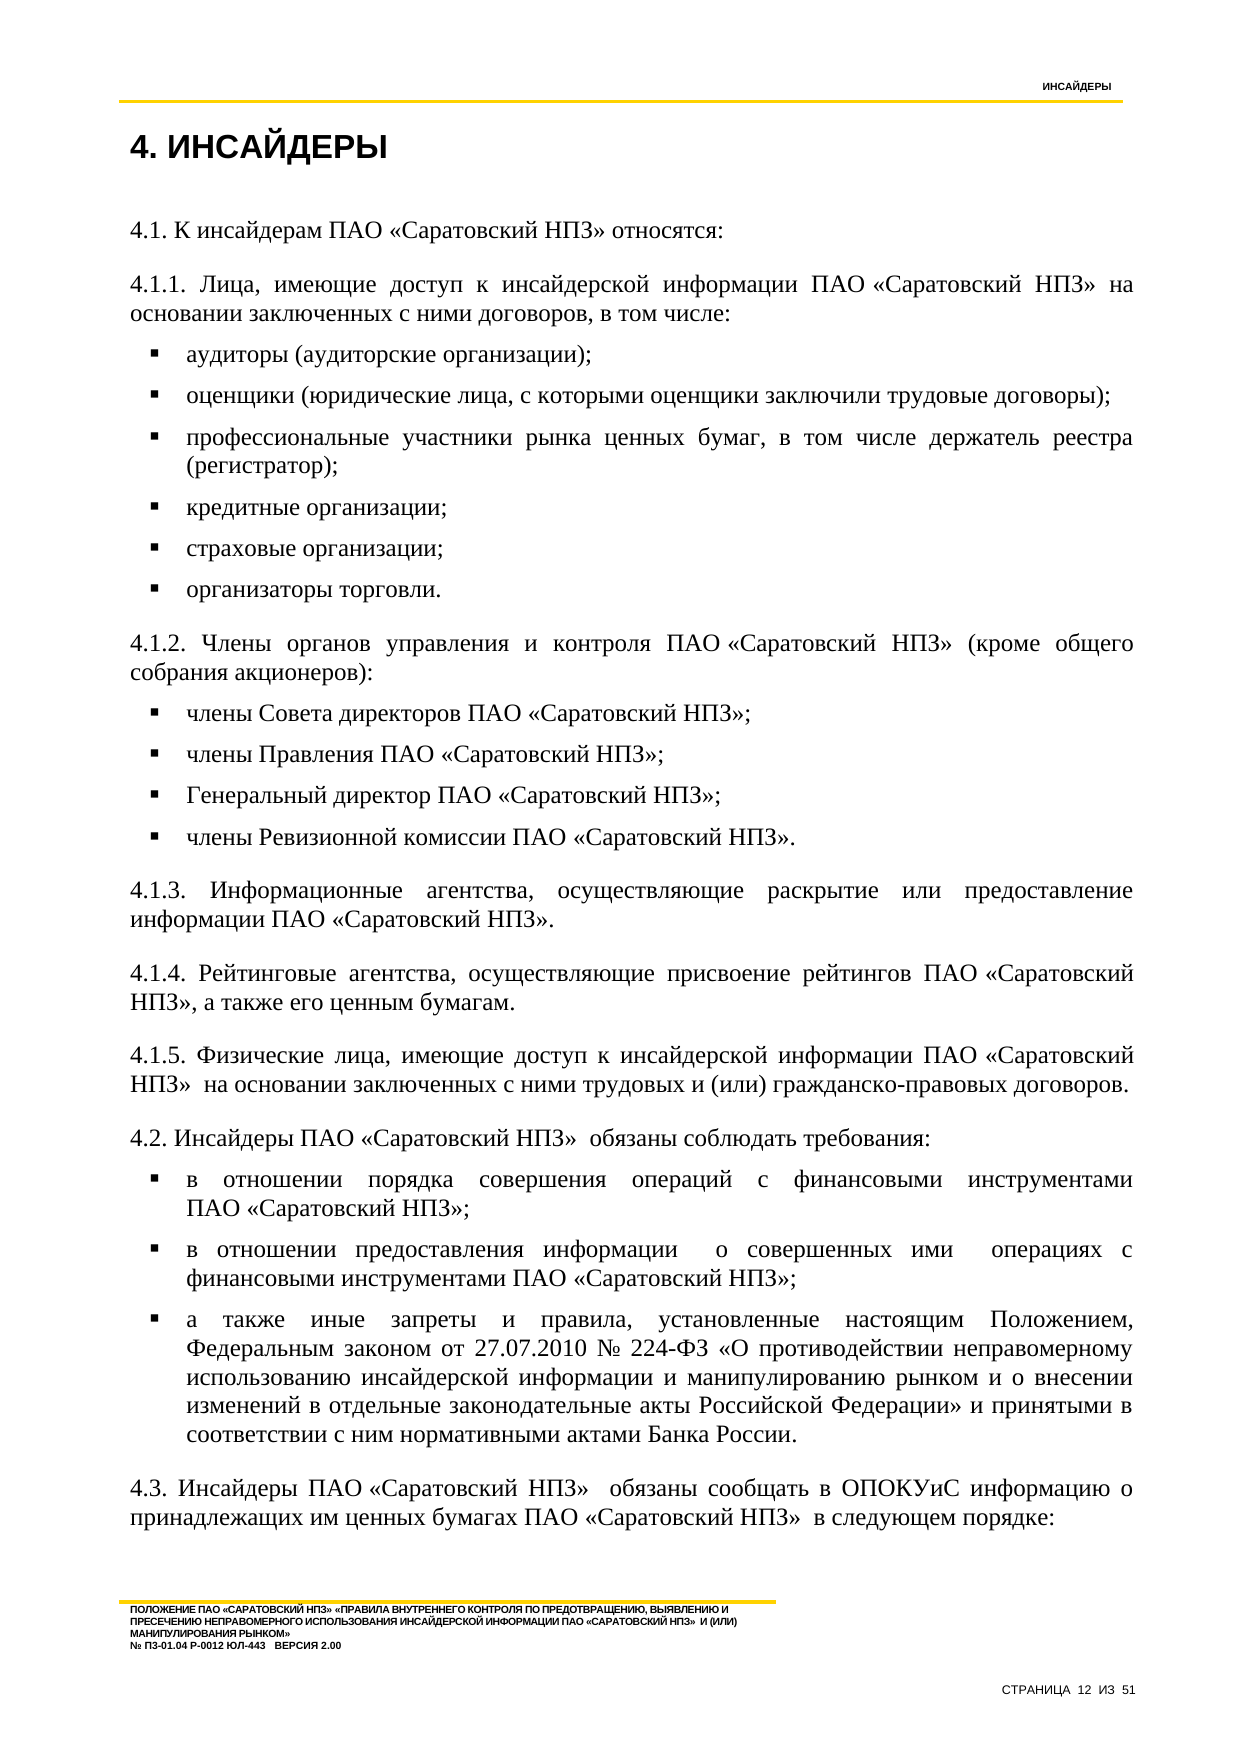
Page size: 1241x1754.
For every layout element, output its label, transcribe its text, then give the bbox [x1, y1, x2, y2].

text 4.1.5. Физические лица, имеющие доступ к инсайдерской информации ПАО «Саратовский НПЗ» на основании заключенных с ними трудовых и (или) гражданско-правовых договоров. [130, 1040, 1134, 1098]
text 4.1.2. Члены органов управления и контроля ПАО «Саратовский НПЗ» (кроме общего собрания акционеров): [130, 628, 1134, 685]
subtitle 4. ИНСАЙДЕРЫ [130, 127, 1134, 165]
list члены Совета директоров ПАО «Саратовский НПЗ»; [149, 698, 1134, 727]
text 4.1.4. Рейтинговые агентства, осуществляющие присвоение рейтингов ПАО «Саратовский НПЗ», а также его ценным бумагам. [130, 958, 1134, 1015]
list организаторы торговли. [149, 574, 1134, 603]
list аудиторы (аудиторские организации); [149, 339, 1134, 368]
list а также иные запреты и правила, установленные настоящим Положением, Федеральным законом от 27.07.2010 № 224-ФЗ «О противодействии неправомерному использованию инсайдерской информации и манипулированию рынком и о внесении изменений в отдельные законодательные акты Российской Федерации» и принятыми в соответствии с ним нормативными актами Банка России. [149, 1304, 1134, 1448]
text 4.2. Инсайдеры ПАО «Саратовский НПЗ» обязаны соблюдать требования: [130, 1123, 1134, 1152]
list профессиональные участники рынка ценных бумаг, в том числе держатель реестра (регистратор); [149, 422, 1134, 479]
text 4.1.3. Информационные агентства, осуществляющие раскрытие или предоставление информации ПАО «Саратовский НПЗ». [130, 875, 1134, 933]
list Генеральный директор ПАО «Саратовский НПЗ»; [149, 780, 1134, 809]
text 4.1.1. Лица, имеющие доступ к инсайдерской информации ПАО «Саратовский НПЗ» на основании заключенных с ними договоров, в том числе: [130, 269, 1134, 327]
list страховые организации; [149, 533, 1134, 562]
list члены Ревизионной комиссии ПАО «Саратовский НПЗ». [149, 822, 1134, 850]
list оценщики (юридические лица, с которыми оценщики заключили трудовые договоры); [149, 380, 1134, 409]
list члены Правления ПАО «Саратовский НПЗ»; [149, 739, 1134, 768]
text 4.1. К инсайдерам ПАО «Саратовский НПЗ» относятся: [130, 215, 1134, 244]
text 4.3. Инсайдеры ПАО «Саратовский НПЗ» обязаны сообщать в ОПОКУиС информацию о принадлежащих им ценных бумагах ПАО «Саратовский НПЗ» в следующем порядке: [130, 1473, 1134, 1530]
list в отношении предоставления информации о совершенных ими операциях с финансовыми инструментами ПАО «Саратовский НПЗ»; [149, 1234, 1134, 1292]
list в отношении порядка совершения операций с финансовыми инструментами ПАО «Саратовский НПЗ»; [149, 1164, 1134, 1222]
list кредитные организации; [149, 492, 1134, 520]
